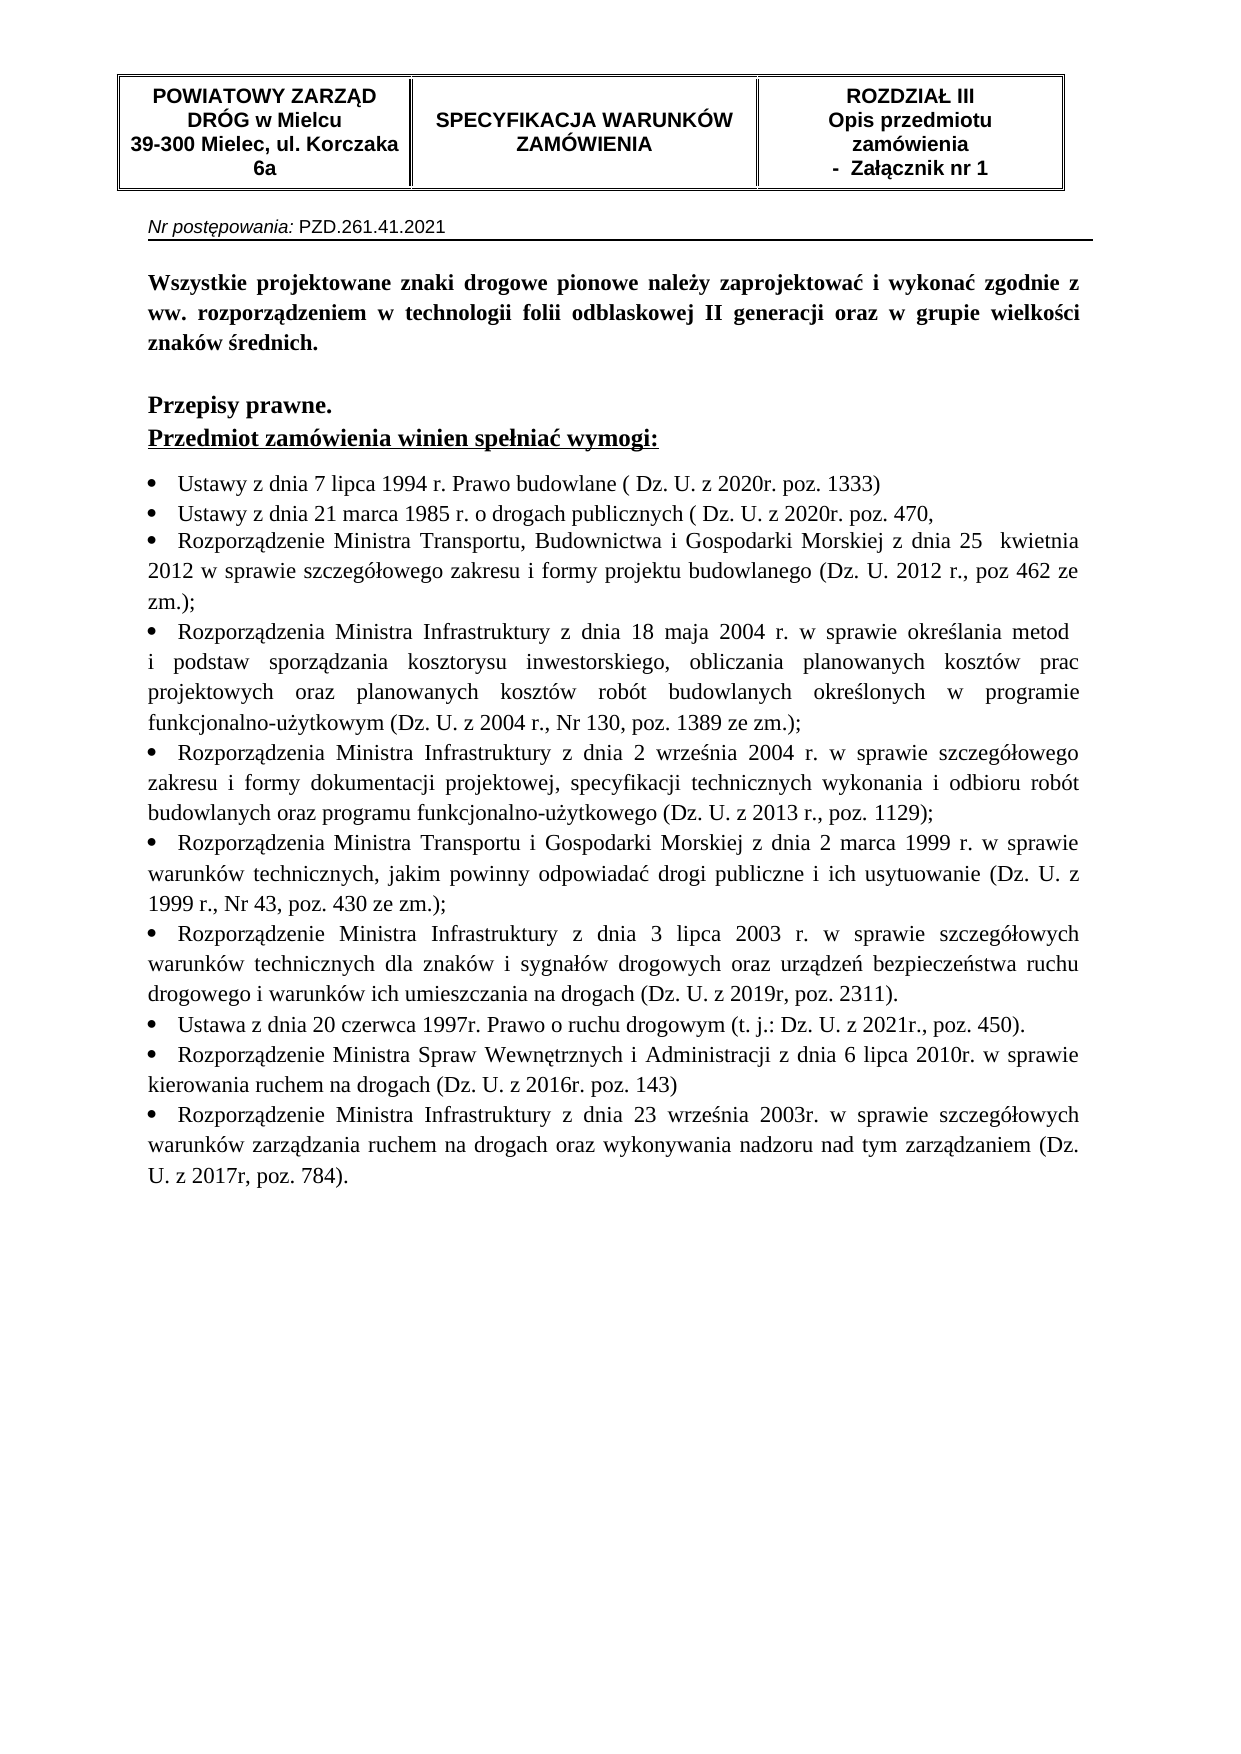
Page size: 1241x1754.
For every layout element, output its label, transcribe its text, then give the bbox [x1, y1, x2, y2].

list Rozporządzenie Ministra Transportu, Budownictwa i Gospodarki Morskiej z dnia 25 kwietnia 2012 w sprawie szczegółowego zakresu i formy projektu budowlanego (Dz. U. 2012 r., poz 462 ze zm.); [148, 527, 1081, 614]
text Przedmiot zamówienia winien spełniać wymogi: [148, 423, 1093, 452]
list Rozporządzenie Ministra Infrastruktury z dnia 23 września 2003r. w sprawie szczegółowych warunków zarządzania ruchem na drogach oraz wykonywania nadzoru nad tym zarządzaniem (Dz. U. z 2017r, poz. 784). [148, 1101, 1081, 1188]
list Rozporządzenia Ministra Transportu i Gospodarki Morskiej z dnia 2 marca 1999 r. w sprawie warunków technicznych, jakim powinny odpowiadać drogi publiczne i ich usytuowanie (Dz. U. z 1999 r., Nr 43, poz. 430 ze zm.); [148, 829, 1081, 916]
text Wszystkie projektowane znaki drogowe pionowe należy zaprojektować i wykonać zgodnie z ww. rozporządzeniem w technologii folii odblaskowej II generacji oraz w grupie wielkości znaków średnich. [148, 268, 1081, 355]
list Rozporządzenie Ministra Spraw Wewnętrznych i Administracji z dnia 6 lipca 2010r. w sprawie kierowania ruchem na drogach (Dz. U. z 2016r. poz. 143) [148, 1041, 1081, 1097]
list Ustawy z dnia 21 marca 1985 r. o drogach publicznych ( Dz. U. z 2020r. poz. 470, [148, 501, 1093, 527]
list Ustawa z dnia 20 czerwca 1997r. Prawo o ruchu drogowym (t. j.: Dz. U. z 2021r., poz. 450). [148, 1011, 1081, 1037]
list Rozporządzenia Ministra Infrastruktury z dnia 18 maja 2004 r. w sprawie określania metod i podstaw sporządzania kosztorysu inwestorskiego, obliczania planowanych kosztów prac projektowych oraz planowanych kosztów robót budowlanych określonych w programie funkcjonalno-użytkowym (Dz. U. z 2004 r., Nr 130, poz. 1389 ze zm.); [148, 618, 1081, 735]
subtitle Przepisy prawne. [148, 390, 1093, 418]
list Rozporządzenia Ministra Infrastruktury z dnia 2 września 2004 r. w sprawie szczegółowego zakresu i formy dokumentacji projektowej, specyfikacji technicznych wykonania i odbioru robót budowlanych oraz programu funkcjonalno-użytkowego (Dz. U. z 2013 r., poz. 1129); [148, 739, 1081, 826]
list Ustawy z dnia 7 lipca 1994 r. Prawo budowlane ( Dz. U. z 2020r. poz. 1333) [148, 470, 1093, 496]
list Rozporządzenie Ministra Infrastruktury z dnia 3 lipca 2003 r. w sprawie szczegółowych warunków technicznych dla znaków i sygnałów drogowych oraz urządzeń bezpieczeństwa ruchu drogowego i warunków ich umieszczania na drogach (Dz. U. z 2019r, poz. 2311). [148, 920, 1081, 1007]
